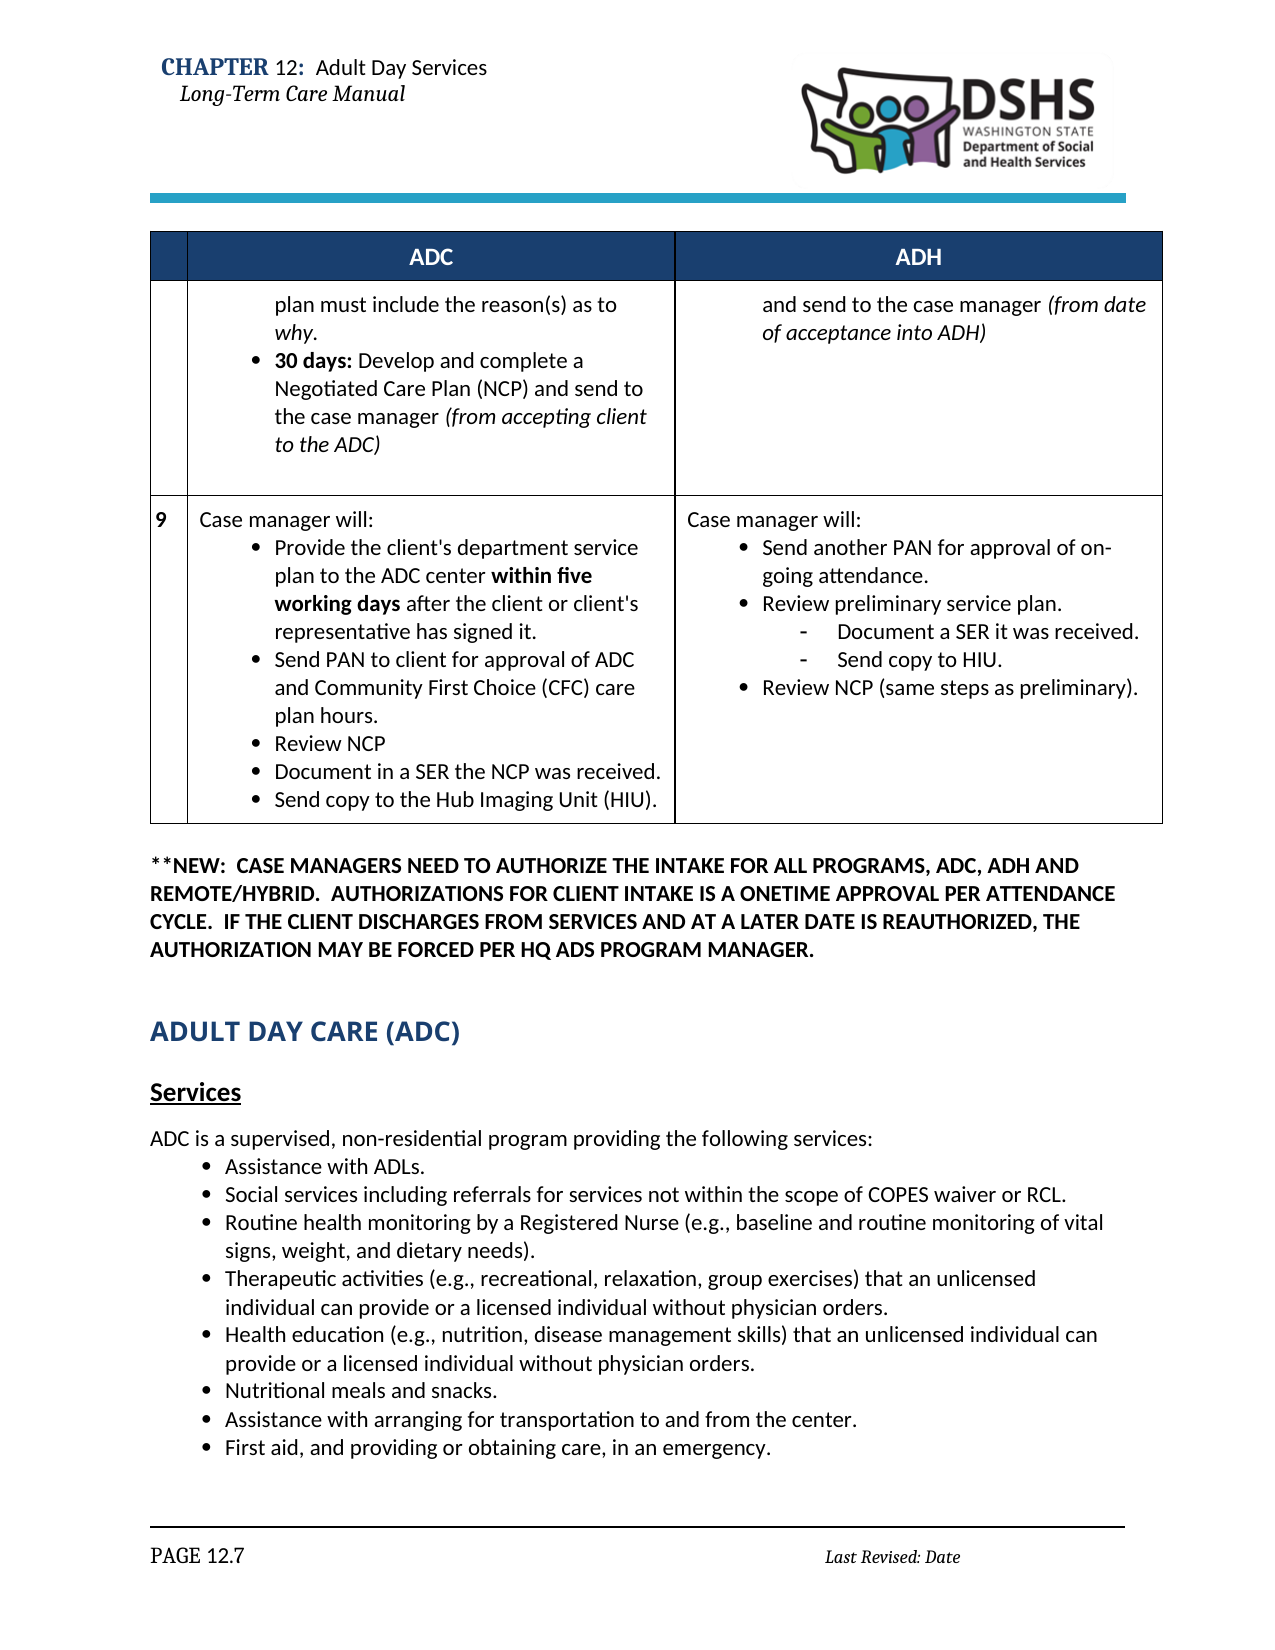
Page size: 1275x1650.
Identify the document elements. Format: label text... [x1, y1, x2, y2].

table_header ADC [188, 232, 674, 280]
table_header ADH [676, 232, 1162, 280]
list Assistance with arranging for transportation to and from the center. [202, 1405, 1125, 1433]
list Health education (e.g., nutrition, disease management skills) that an unlicensed individual can provide or a licensed individual without physician orders. [202, 1321, 1125, 1377]
subtitle Adult Day Care (ADC) [150, 1013, 1125, 1050]
table_cell 8 [151, 281, 187, 495]
subtitle Services [150, 1075, 1125, 1108]
table_cell Case manager will: Send another PAN for approval of on-going attendance. Review preliminary service plan. Document a SER it was received. Send copy to HIU. Review NCP (same steps as preliminary). [676, 496, 1162, 822]
table_cell Case manager will: Provide the client's department service plan to the ADC center within five working days after the client or client's representative has signed it. Send PAN to client for approval of ADC and Community First Choice (CFC) care plan hours. Review NCP Document in a SER the NCP was received. Send copy to the Hub Imaging Unit (HIU). [188, 496, 674, 822]
list Routine health monitoring by a Registered Nurse (e.g., baseline and routine monitoring of vital signs, weight, and dietary needs). [202, 1208, 1125, 1264]
text ADC is a supervised, non-residential program providing the following services: [150, 1124, 1125, 1152]
list First aid, and providing or obtaining care, in an emergency. [202, 1433, 1125, 1461]
text **New: Case managers need to authorize the Intake for all programs, adc, adh and remote/hybrid. Authorizations for client intake is a onetime approval per attendance cycle. If the client discharges from services and at a later date is reauthorized, the authorization may be forced per hq ads program manager. [150, 851, 1125, 963]
table_header [151, 232, 187, 280]
list Therapeutic activities (e.g., recreational, relaxation, group exercises) that an unlicensed individual can provide or a licensed individual without physician orders. [202, 1264, 1125, 1321]
list Social services including referrals for services not within the scope of COPES waiver or RCL. [202, 1181, 1125, 1208]
list Assistance with ADLs. [202, 1152, 1125, 1181]
table_cell 9 [151, 496, 187, 822]
list Nutritional meals and snacks. [202, 1377, 1125, 1405]
picture [791, 52, 1115, 189]
